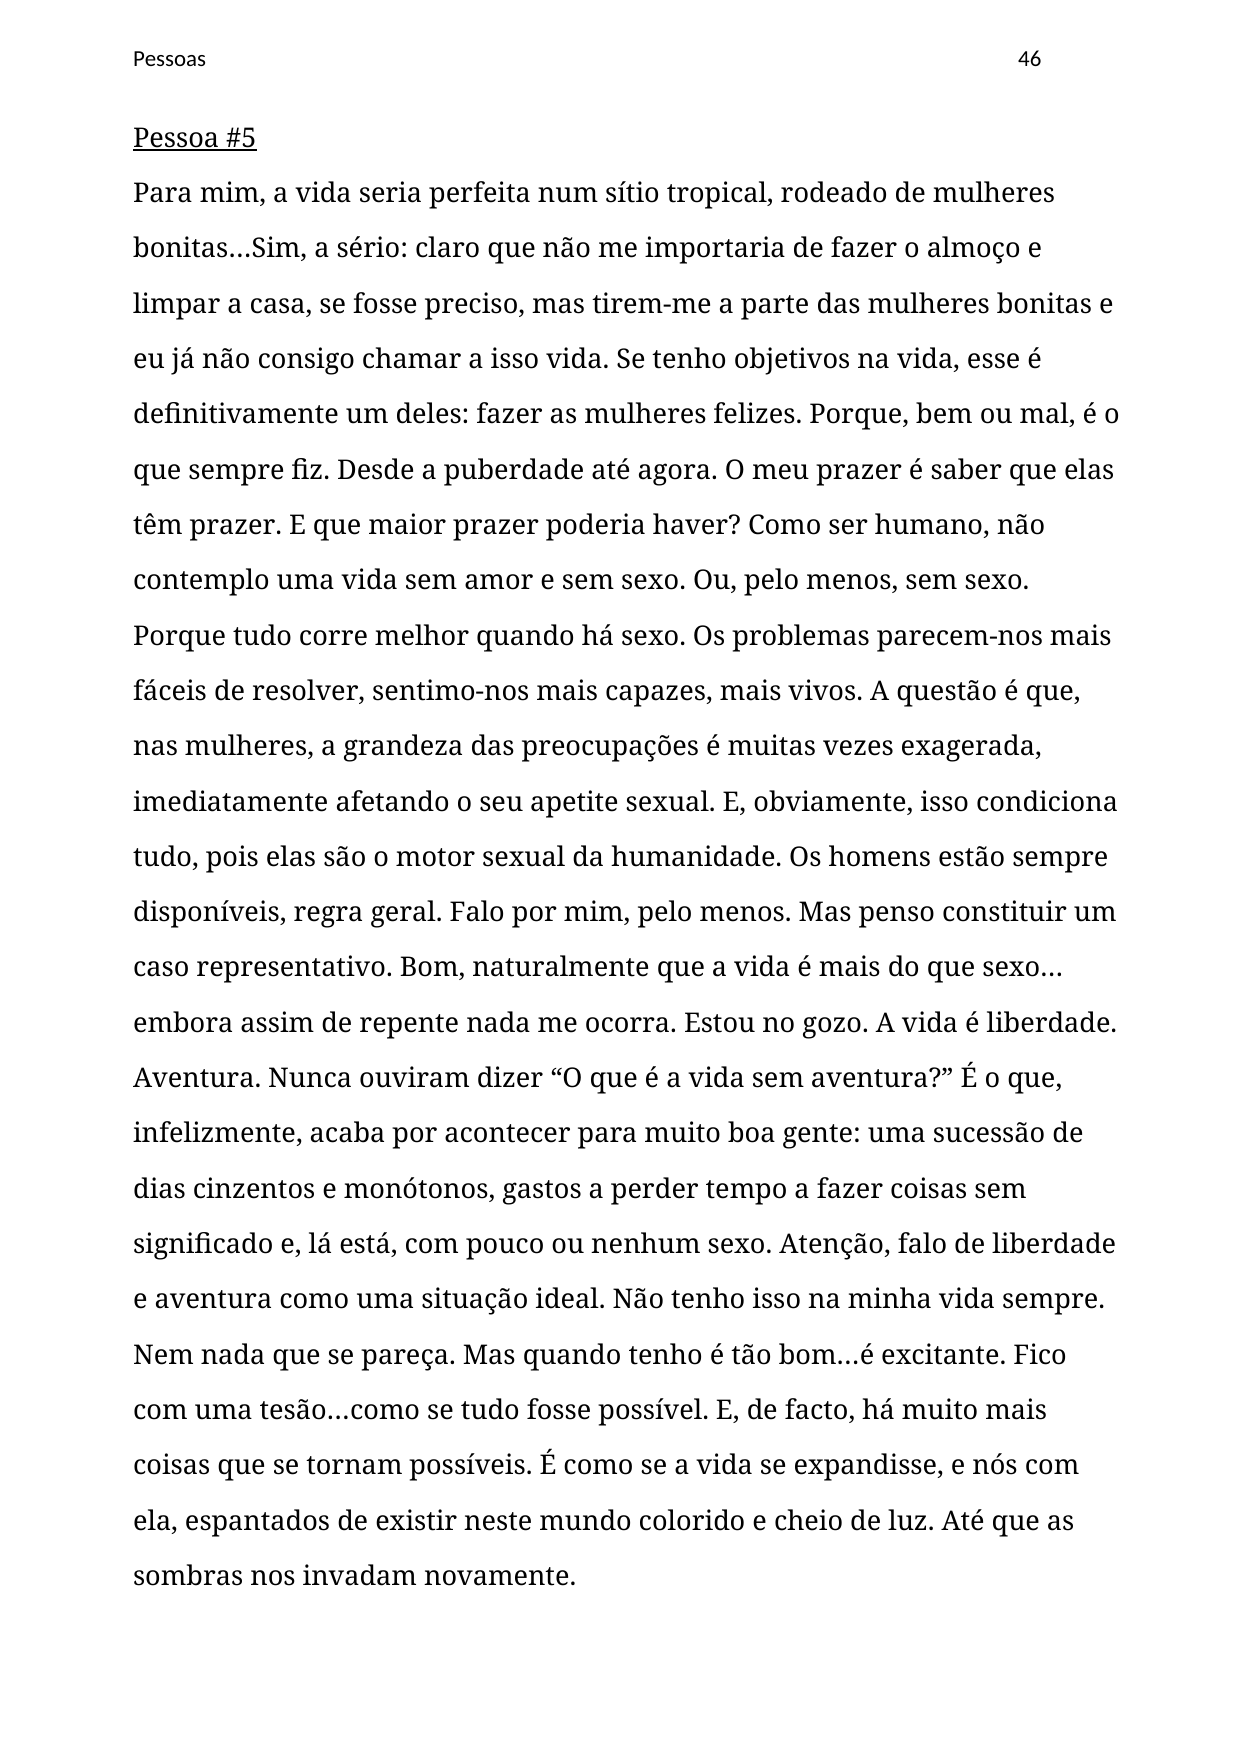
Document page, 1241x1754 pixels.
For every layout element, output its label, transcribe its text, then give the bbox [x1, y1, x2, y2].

text Pessoa #5 [133, 118, 1122, 155]
text Para mim, a vida seria perfeita num sítio tropical, rodeado de mulheres bonitas…Sim, a sério: claro que não me importaria de fazer o almoço e limpar a casa, se fosse preciso, mas tirem-me a parte das mulheres bonitas e eu já não consigo chamar a isso vida. Se tenho objetivos na vida, esse é definitivamente um deles: fazer as mulheres felizes. Porque, bem ou mal, é o que sempre fiz. Desde a puberdade até agora. O meu prazer é saber que elas têm prazer. E que maior prazer poderia haver? Como ser humano, não contemplo uma vida sem amor e sem sexo. Ou, pelo menos, sem sexo. Porque tudo corre melhor quando há sexo. Os problemas parecem-nos mais fáceis de resolver, sentimo-nos mais capazes, mais vivos. A questão é que, nas mulheres, a grandeza das preocupações é muitas vezes exagerada, imediatamente afetando o seu apetite sexual. E, obviamente, isso condiciona tudo, pois elas são o motor sexual da humanidade. Os homens estão sempre disponíveis, regra geral. Falo por mim, pelo menos. Mas penso constituir um caso representativo. Bom, naturalmente que a vida é mais do que sexo…embora assim de repente nada me ocorra. Estou no gozo. A vida é liberdade. Aventura. Nunca ouviram dizer “O que é a vida sem aventura?” É o que, infelizmente, acaba por acontecer para muito boa gente: uma sucessão de dias cinzentos e monótonos, gastos a perder tempo a fazer coisas sem significado e, lá está, com pouco ou nenhum sexo. Atenção, falo de liberdade e aventura como uma situação ideal. Não tenho isso na minha vida sempre. Nem nada que se pareça. Mas quando tenho é tão bom…é excitante. Fico com uma tesão…como se tudo fosse possível. E, de facto, há muito mais coisas que se tornam possíveis. É como se a vida se expandisse, e nós com ela, espantados de existir neste mundo colorido e cheio de luz. Até que as sombras nos invadam novamente. [133, 173, 1122, 1593]
